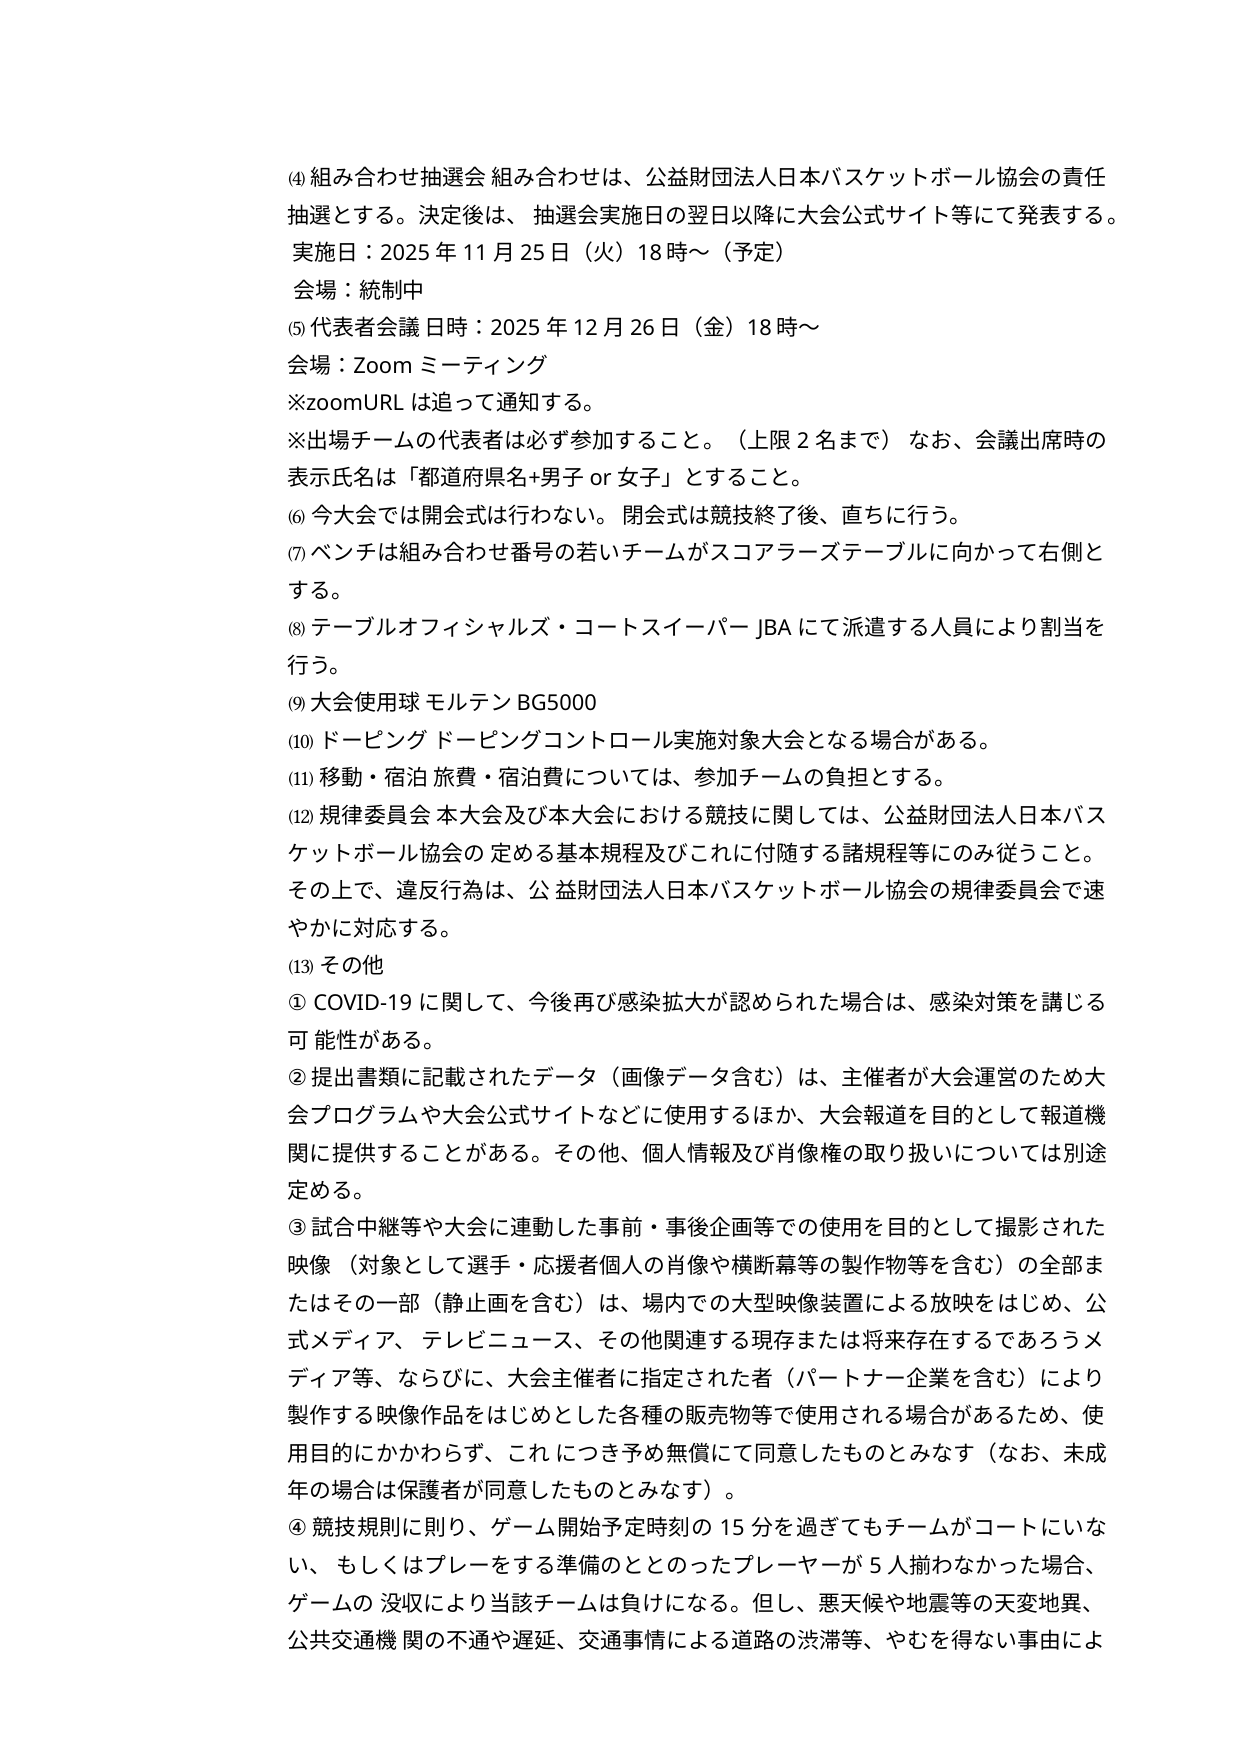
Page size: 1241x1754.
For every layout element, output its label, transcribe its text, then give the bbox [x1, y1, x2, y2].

text ⑽ドーピング ドーピングコントロール実施対象大会となる場合がある。 [287, 720, 1107, 758]
text ⑼大会使用球 モルテンBG5000 [287, 683, 1107, 720]
text ⒀その他 [287, 945, 1107, 983]
text ⑹ 今大会では開会式は行わない。 閉会式は競技終了後、直ちに行う。 [287, 495, 1107, 533]
text ⑾移動・宿泊 旅費・宿泊費については、参加チームの負担とする。 [287, 758, 1107, 795]
text ※zoomURL は追って通知する。 [287, 383, 1107, 420]
text ⑺ベンチは組み合わせ番号の若いチームがスコアラーズテーブルに向かって右側とする。 [287, 533, 1107, 608]
text ※出場チームの代表者は必ず参加すること。（上限 2 名まで） なお、会議出席時の表示氏名は「都道府県名+男子 or 女子」とすること。 [287, 420, 1107, 495]
text ②提出書類に記載されたデータ（画像データ含む）は、主催者が大会運営のため大会プログラムや大会公式サイトなどに使用するほか、大会報道を目的として報道機関に提供することがある。その他、個人情報及び肖像権の取り扱いについては別途定める。 [287, 1058, 1107, 1208]
text 会場：Zoom ミーティング [287, 345, 1107, 383]
text ⑸代表者会議 日時：2025 年 12 月26日（金）18時～ [287, 308, 1107, 345]
text ⑻テーブルオフィシャルズ・コートスイーパー JBA にて派遣する人員により割当を行う。 [287, 608, 1107, 683]
text ③試合中継等や大会に連動した事前・事後企画等での使用を目的として撮影された映像 （対象として選手・応援者個人の肖像や横断幕等の製作物等を含む）の全部またはその一部（静止画を含む）は、場内での大型映像装置による放映をはじめ、公式メディア、 テレビニュース、その他関連する現存または将来存在するであろうメディア等、ならびに、大会主催者に指定された者（パートナー企業を含む）により製作する映像作品をはじめとした各種の販売物等で使用される場合があるため、使用目的にかかわらず、これ につき予め無償にて同意したものとみなす（なお、未成年の場合は保護者が同意したものとみなす）。 [287, 1208, 1107, 1508]
text ⑿規律委員会 本大会及び本大会における競技に関しては、公益財団法人日本バスケットボール協会の 定める基本規程及びこれに付随する諸規程等にのみ従うこと。その上で、違反行為は、公 益財団法人日本バスケットボール協会の規律委員会で速やかに対応する。 [287, 795, 1107, 945]
text ⑷組み合わせ抽選会 組み合わせは、公益財団法人日本バスケットボール協会の責任抽選とする。決定後は、 抽選会実施日の翌日以降に大会公式サイト等にて発表する。 実施日：2025 年 11 月 25日（火）18時～（予定） [287, 158, 1107, 270]
text ① COVID-19 に関して、今後再び感染拡大が認められた場合は、感染対策を講じる可 能性がある。 [287, 983, 1107, 1058]
text 会場：統制中 [287, 270, 1107, 308]
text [287, 1508, 1107, 1658]
